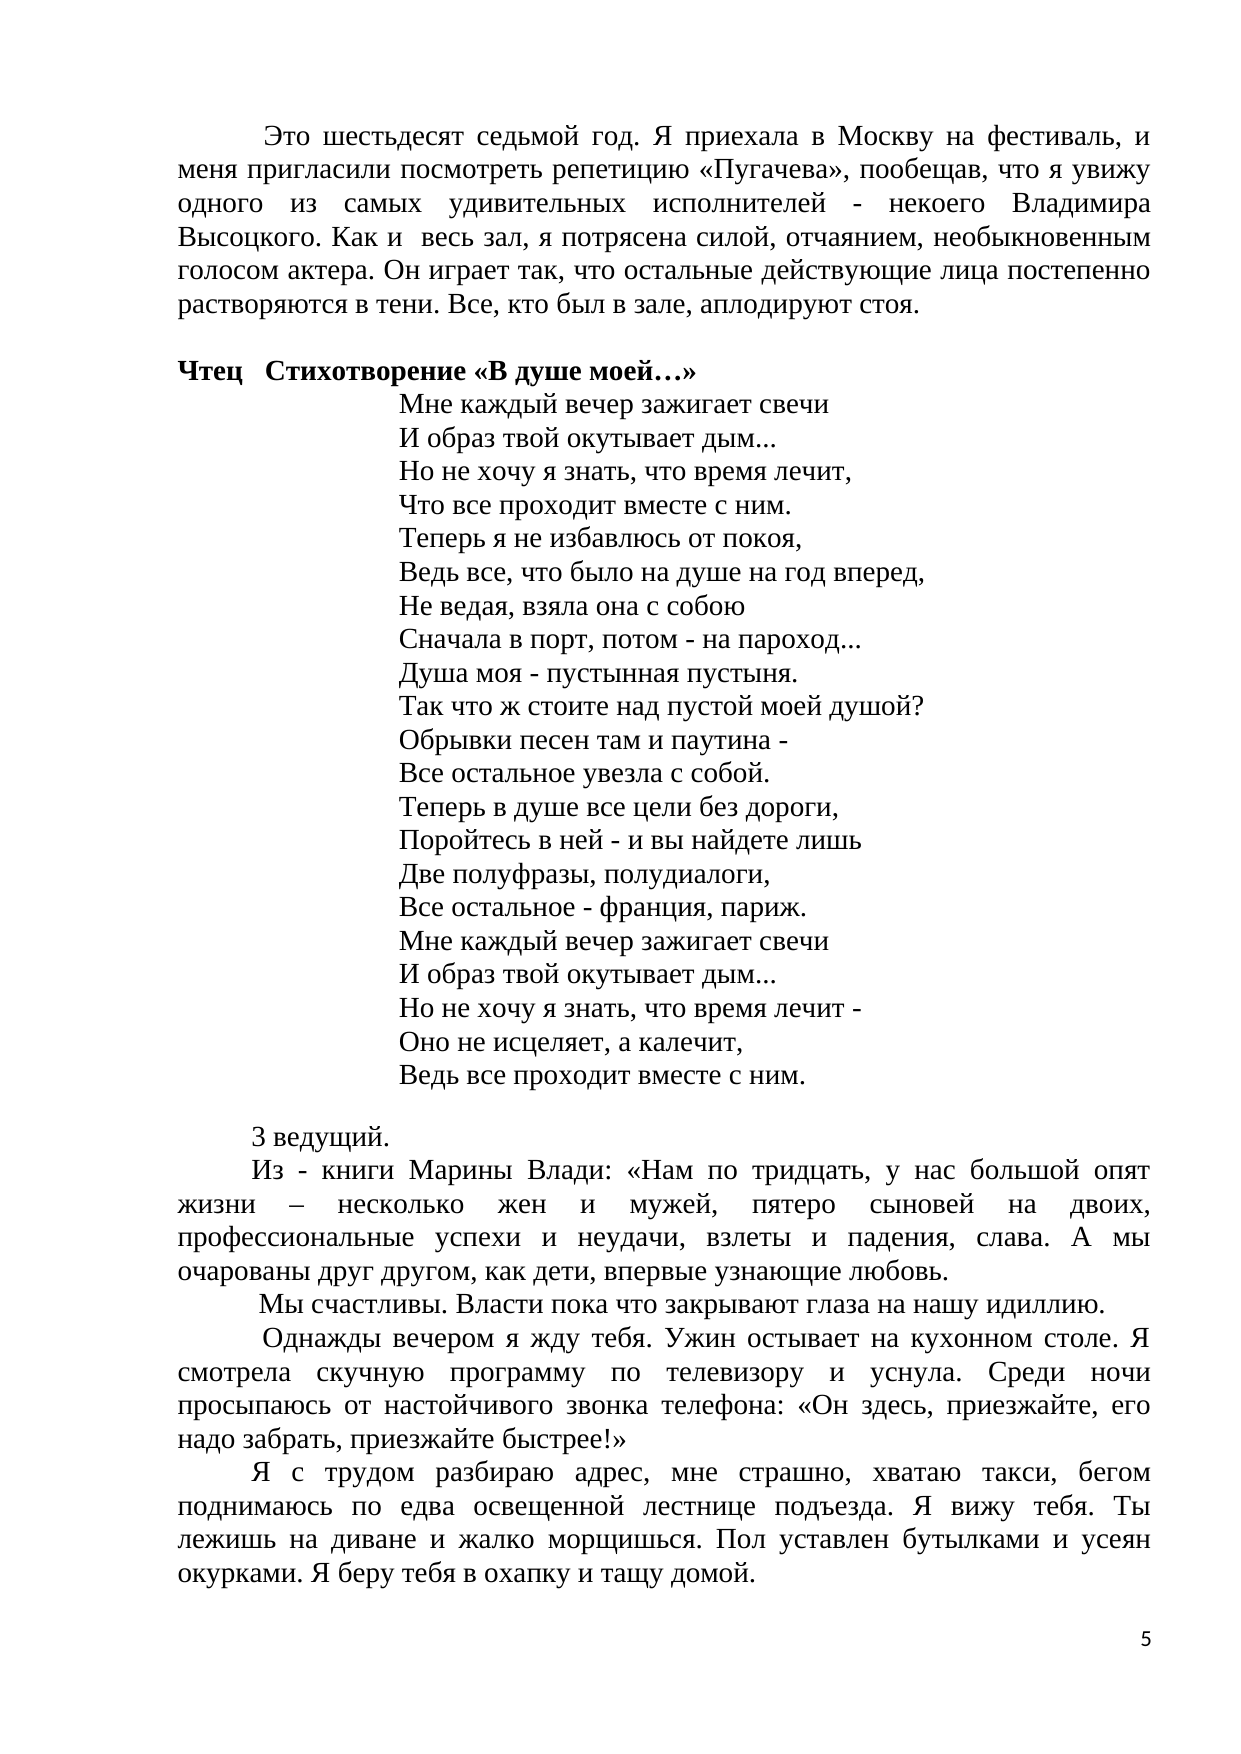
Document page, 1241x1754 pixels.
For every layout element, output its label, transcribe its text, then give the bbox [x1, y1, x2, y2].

text Мне каждый вечер зажигает свечи [398, 923, 1152, 957]
text Чтец Стихотворение «В душе моей…» [177, 353, 1152, 386]
text Это шестьдесят седьмой год. Я приехала в Москву на фестиваль, и меня пригласили посмотреть репетицию «Пугачева», пообещав, что я увижу одного из самых удивительных исполнителей - некоего Владимира Высоцкого. Как и весь зал, я потрясена силой, отчаянием, необыкновенным голосом актера. Он играет так, что остальные действующие лица постепенно растворяются в тени. Все, кто был в зале, аплодируют стоя. [177, 118, 1152, 319]
text Ведь все проходит вместе с ним. [398, 1057, 1152, 1091]
text Обрывки песен там и паутина - [398, 722, 1152, 755]
text Однажды вечером я жду тебя. Ужин остывает на кухонном столе. Я смотрела скучную программу по телевизору и уснула. Среди ночи просыпаюсь от настойчивого звонка телефона: «Он здесь, приезжайте, его надо забрать, приезжайте быстрее!» [177, 1320, 1152, 1454]
text Но не хочу я знать, что время лечит - [398, 990, 1152, 1024]
text Теперь в душе все цели без дороги, [398, 789, 1152, 822]
text Две полуфразы, полудиалоги, [398, 856, 1152, 889]
text Душа моя - пустынная пустыня. [398, 655, 1152, 688]
text Мне каждый вечер зажигает свечи [398, 386, 1152, 420]
text Так что ж стоите над пустой моей душой? [398, 688, 1152, 722]
text Из - книги Марины Влади: «Нам по тридцать, у нас большой опят жизни – несколько жен и мужей, пятеро сыновей на двоих, профессиональные успехи и неудачи, взлеты и падения, слава. А мы очарованы друг другом, как дети, впервые узнающие любовь. [177, 1152, 1152, 1287]
text И образ твой окутывает дым... [398, 420, 1152, 453]
text Что все проходит вместе с ним. [398, 487, 1152, 521]
text Я с трудом разбираю адрес, мне страшно, хватаю такси, бегом поднимаюсь по едва освещенной лестнице подъезда. Я вижу тебя. Ты лежишь на диване и жалко морщишься. Пол уставлен бутылками и усеян окурками. Я беру тебя в охапку и тащу домой. [177, 1454, 1152, 1588]
text Все остальное - франция, париж. [398, 889, 1152, 923]
text Но не хочу я знать, что время лечит, [398, 453, 1152, 487]
text Все остальное увезла с собой. [398, 755, 1152, 789]
text Поройтесь в ней - и вы найдете лишь [398, 822, 1152, 856]
text Оно не исцеляет, а калечит, [398, 1024, 1152, 1057]
text Сначала в порт, потом - на пароход... [398, 621, 1152, 655]
text И образ твой окутывает дым... [398, 957, 1152, 990]
text Не ведая, взяла она с собою [398, 588, 1152, 621]
text 3 ведущий. [177, 1119, 1152, 1152]
text Теперь я не избавлюсь от покоя, [398, 521, 1152, 554]
text Мы счастливы. Власти пока что закрывают глаза на нашу идиллию. [177, 1287, 1152, 1320]
text Ведь все, что было на душе на год вперед, [398, 554, 1152, 588]
